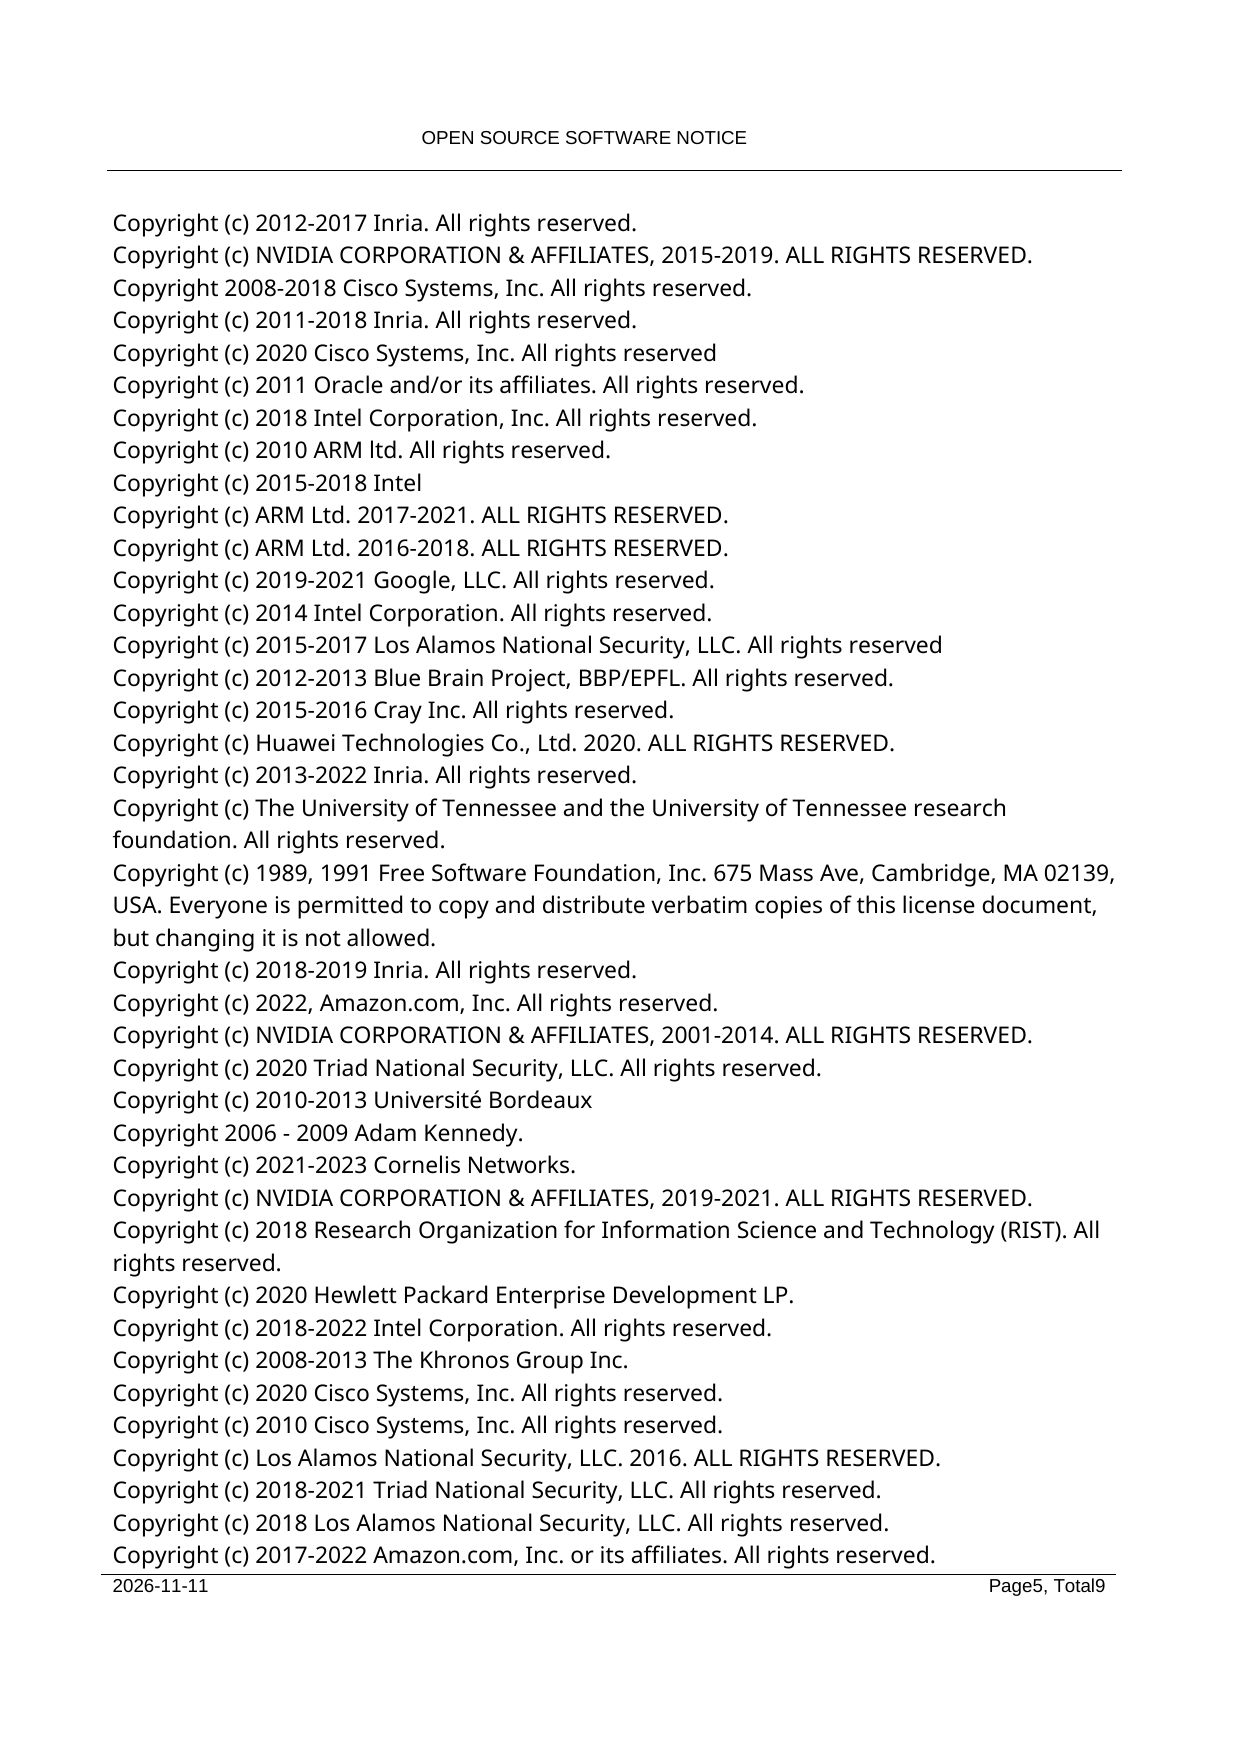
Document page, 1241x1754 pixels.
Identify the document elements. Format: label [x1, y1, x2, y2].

text [112, 206, 1128, 1571]
